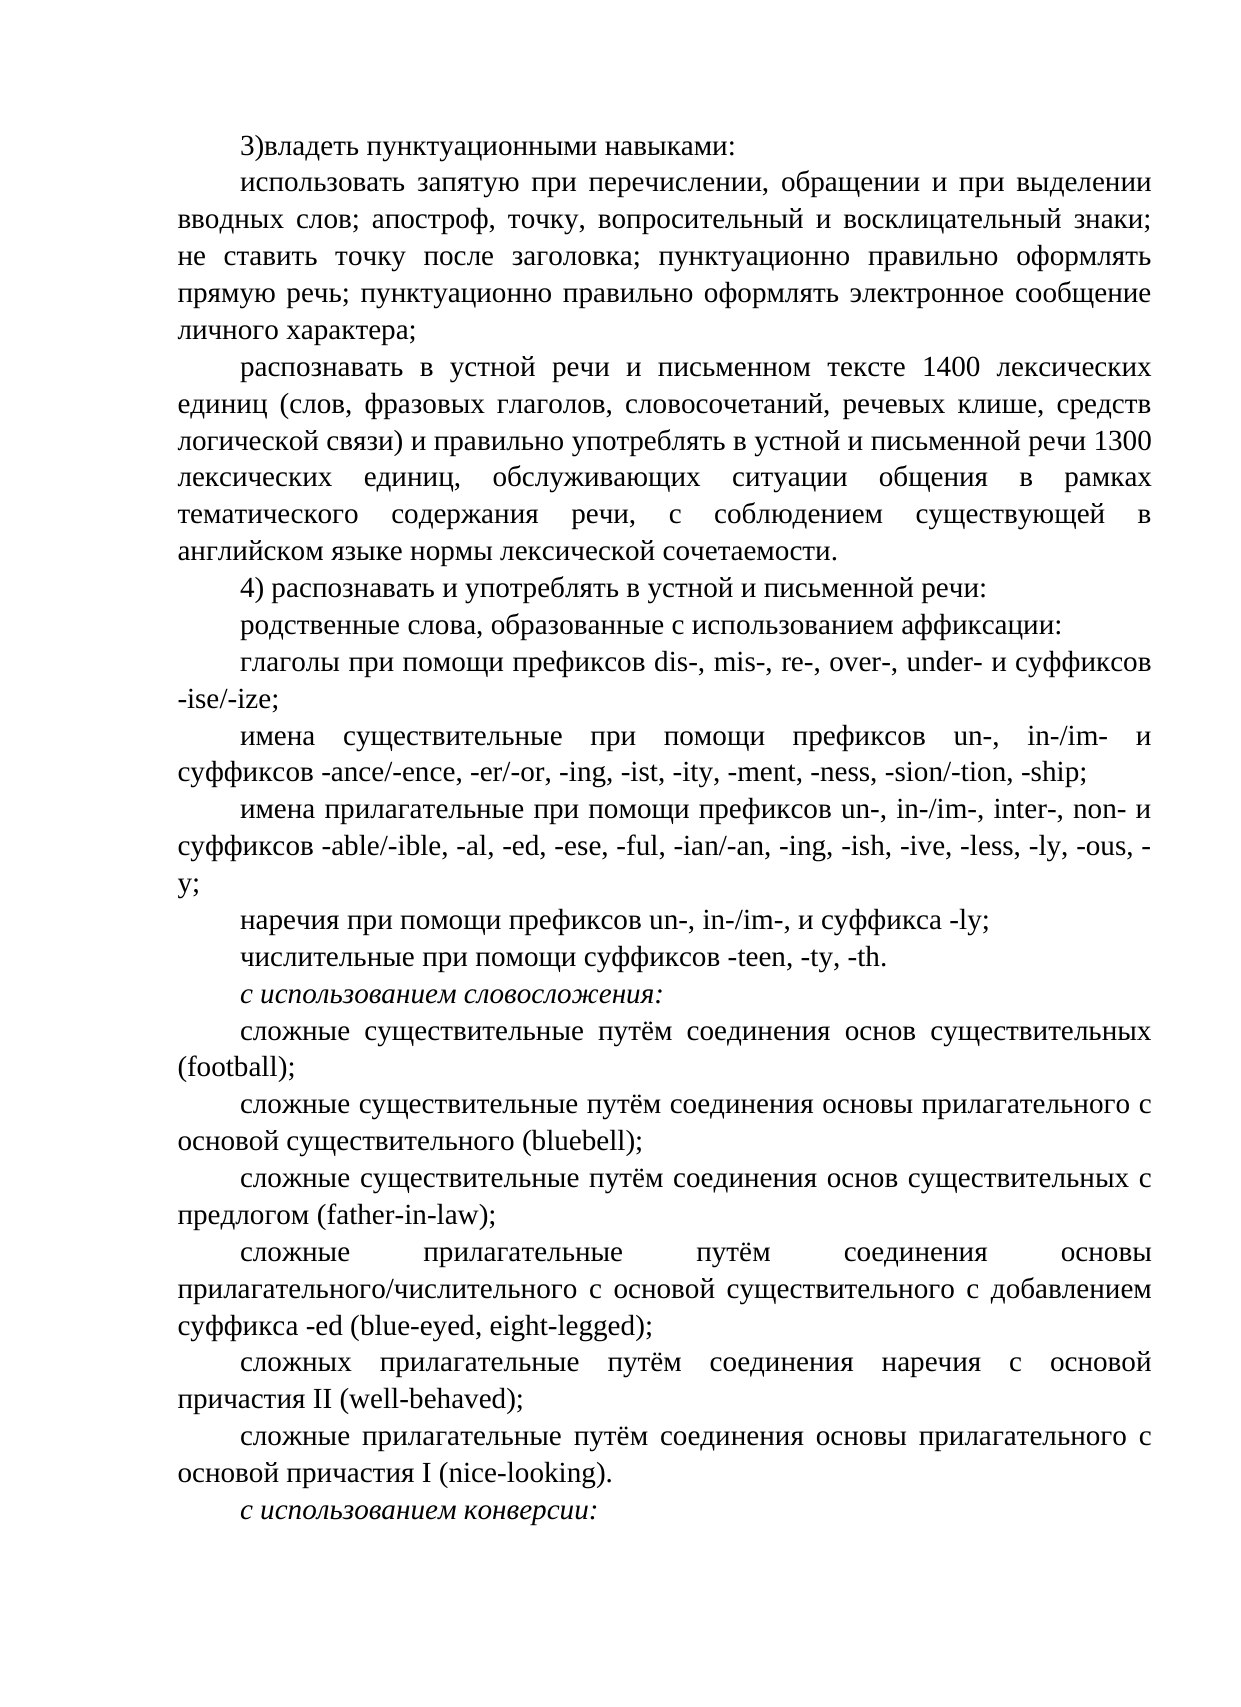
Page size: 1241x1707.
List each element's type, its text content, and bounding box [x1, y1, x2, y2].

text сложные существительные путём соединения основ существительных (football); [177, 1013, 1152, 1083]
text с использованием словосложения: [177, 976, 1152, 1009]
text сложных прилагательные путём соединения наречия с основой причастия II (well-behaved); [177, 1344, 1152, 1415]
text использовать запятую при перечислении, обращении и при выделении вводных слов; апостроф, точку, вопросительный и восклицательный знаки; не ставить точку после заголовка; пунктуационно правильно оформлять прямую речь; пунктуационно правильно оформлять электронное сообщение личного характера; [177, 164, 1152, 346]
text родственные слова, образованные с использованием аффиксации: [177, 607, 1152, 641]
text 3)владеть пунктуационными навыками: [177, 128, 1152, 161]
text имена прилагательные при помощи префиксов un-, in-/im-, inter-, non- и суффиксов -able/-ible, -al, -ed, -ese, -ful, -ian/-an, -ing, -ish, -ive, -less, -ly, -ous, -y; [177, 791, 1152, 899]
text распознавать в устной речи и письменном тексте 1400 лексических единиц (слов, фразовых глаголов, словосочетаний, речевых клише, средств логической связи) и правильно употреблять в устной и письменной речи 1300 лексических единиц, обслуживающих ситуации общения в рамках тематического содержания речи, с соблюдением существующей в английском языке нормы лексической сочетаемости. [177, 349, 1152, 567]
text с использованием конверсии: [177, 1492, 1152, 1526]
text сложные прилагательные путём соединения основы прилагательного с основой причастия I (nice-looking). [177, 1418, 1152, 1489]
text числительные при помощи суффиксов -teen, -ty, -th. [177, 939, 1152, 972]
text наречия при помощи префиксов un-, in-/im-, и суффикса -ly; [177, 902, 1152, 936]
text сложные прилагательные путём соединения основы прилагательного/числительного с основой существительного с добавлением суффикса -ed (blue-eyed, eight-legged); [177, 1234, 1152, 1341]
text 4) распознавать и употреблять в устной и письменной речи: [177, 570, 1152, 604]
text сложные существительные путём соединения основ существительных с предлогом (father-in-law); [177, 1160, 1152, 1231]
text имена существительные при помощи префиксов un-, in-/im- и суффиксов -ance/-ence, -er/-or, -ing, -ist, -ity, -ment, -ness, -sion/-tion, -ship; [177, 718, 1152, 788]
text сложные существительные путём соединения основы прилагательного с основой существительного (bluebell); [177, 1086, 1152, 1157]
text глаголы при помощи префиксов dis-, mis-, re-, over-, under- и суффиксов -ise/-ize; [177, 644, 1152, 714]
